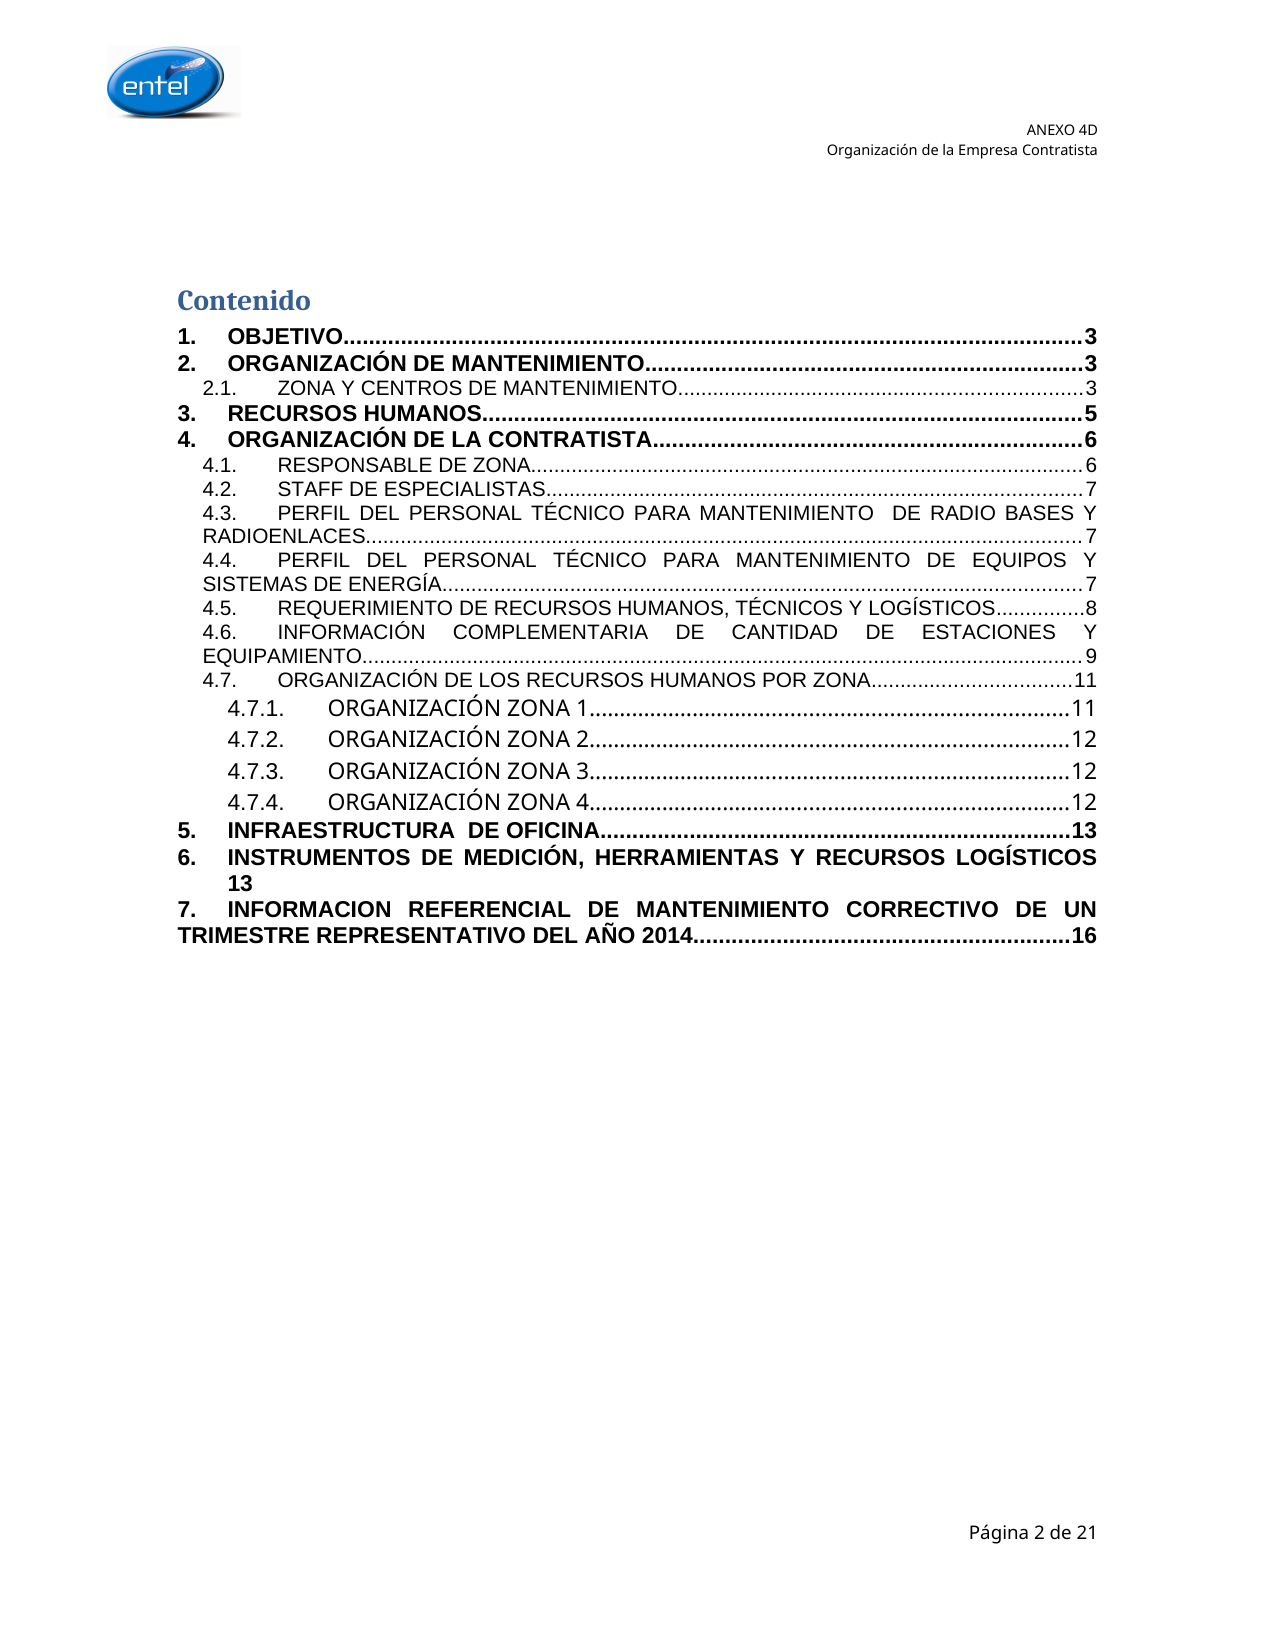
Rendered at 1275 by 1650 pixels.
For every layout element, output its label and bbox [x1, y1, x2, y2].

picture [106, 45, 242, 119]
